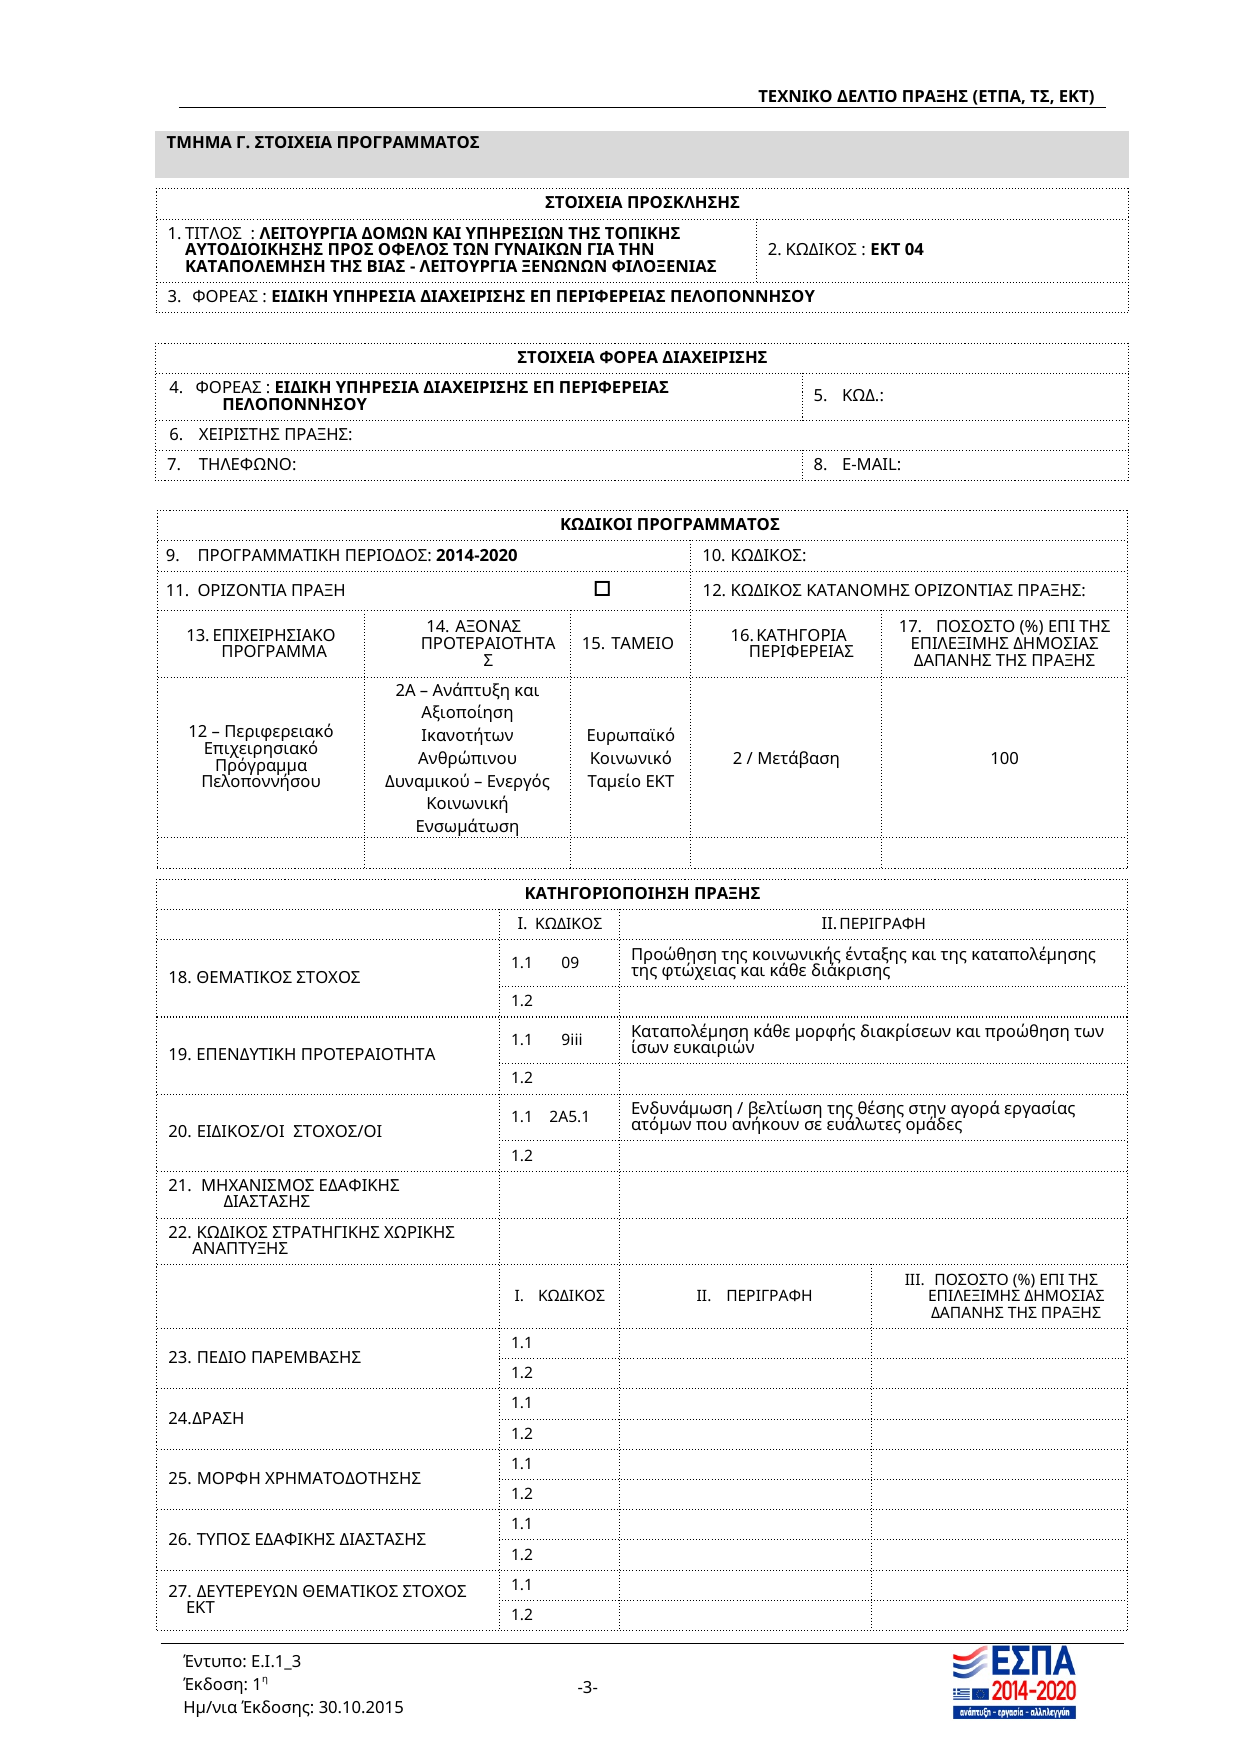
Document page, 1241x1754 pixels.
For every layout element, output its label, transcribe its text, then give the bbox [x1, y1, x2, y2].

table_cell Ενδυνάμωση / βελτίωση της θέσης στην αγορά εργασίας ατόμων που ανήκουν σε ευάλωτες ομάδες [620, 1094, 1128, 1140]
picture [950, 1644, 1078, 1721]
table_cell [620, 1171, 1128, 1217]
table_cell ΔΡΑΣΗ [157, 1388, 499, 1449]
table_cell ΘΕΜΑΤΙΚΟΣ ΣΤΟΧΟΣ [157, 939, 499, 1016]
table_cell ΠΕΡΙΓΡΑΦΗ [620, 1264, 871, 1328]
table_cell 1.2 [500, 1419, 619, 1449]
table_cell 1.1 09 [500, 939, 619, 986]
table_cell [157, 1264, 499, 1328]
table_cell ΦΟΡΕΑΣ : ΕΙΔΙΚΗ ΥΠΗΡΕΣΙΑ ΔΙΑΧΕΙΡΙΣΗΣ ΕΠ ΠΕΡΙΦΕΡΕΙΑΣ ΠΕΛΟΠΟΝΝΗΣΟΥ [156, 282, 1129, 312]
table_cell ΠΡΟΓΡΑΜΜΑΤΙΚΗ ΠΕΡΙΟΔΟΣ: 2014-2020 [158, 540, 691, 571]
table_cell 1.2 [500, 1539, 619, 1569]
table_cell ΦΟΡΕΑΣ : ΕΙΔΙΚΗ ΥΠΗΡΕΣΙΑ ΔΙΑΧΕΙΡΙΣΗΣ ΕΠ ΠΕΡΙΦΕΡΕΙΑΣ ΠΕΛΟΠΟΝΝΗΣΟΥ [156, 373, 802, 419]
table_cell 2Α – Ανάπτυξη και Αξιοποίηση Ικανοτήτων Ανθρώπινου Δυναμικού – Ενεργός Κοινωνική Ενσωμάτωση [364, 677, 571, 837]
table_cell ΚΑΤΗΓΟΡΙΑ ΠΕΡΙΦΕΡΕΙΑΣ [691, 610, 882, 677]
table_cell ΕΙΔΙΚΟΣ/ΟΙ ΣΤΟΧΟΣ/ΟΙ [157, 1094, 499, 1171]
table_cell ΠΕΔΙΟ ΠΑΡΕΜΒΑΣΗΣ [157, 1328, 499, 1388]
table_cell ΚΩΔΙΚΟΣ ΣΤΡΑΤΗΓΙΚΗΣ ΧΩΡΙΚΗΣ ΑΝΑΠΤΥΞΗΣ [157, 1218, 499, 1264]
table_cell 1.1 [500, 1328, 619, 1358]
table_cell [882, 837, 1127, 867]
table_cell [500, 1218, 619, 1264]
table_cell 12 – Περιφερειακό Επιχειρησιακό Πρόγραμμα Πελοποννήσου [158, 677, 364, 837]
table_cell 1.2 [500, 1600, 619, 1630]
table_cell 1.2 [500, 1358, 619, 1388]
table_cell 1.1 [500, 1388, 619, 1418]
table_cell [871, 1509, 1128, 1539]
table_cell ΤΥΠΟΣ ΕΔΑΦΙΚΗΣ ΔΙΑΣΤΑΣΗΣ [157, 1509, 499, 1569]
table_cell ΜΗΧΑΝΙΣΜΟΣ ΕΔΑΦΙΚΗΣ ΔΙΑΣΤΑΣΗΣ [157, 1171, 499, 1217]
table_cell Καταπολέμηση κάθε μορφής διακρίσεων και προώθηση των ίσων ευκαιριών [620, 1016, 1128, 1063]
table_cell ΤΙΤΛΟΣ : ΛΕΙΤΟΥΡΓΙΑ ΔΟΜΩΝ ΚΑΙ ΥΠΗΡΕΣΙΩΝ ΤΗΣ ΤΟΠΙΚΗΣ ΑΥΤΟΔΙΟΙΚΗΣΗΣ ΠΡΟΣ ΟΦΕΛΟΣ ΤΩΝ ΓΥΝΑΙΚΩΝ ΓΙΑ ΤΗΝ ΚΑΤΑΠΟΛΕΜΗΣΗ ΤΗΣ ΒΙΑΣ - ΛΕΙΤΟΥΡΓΙΑ ΞΕΝΩΝΩΝ ΦΙΛΟΞΕΝΙΑΣ [156, 219, 756, 282]
table_cell ΧΕΙΡΙΣΤΗΣ ΠΡΑΞΗΣ: [156, 420, 1129, 450]
table_header ΣΤΟΙΧΕΙΑ ΦΟΡΕΑ ΔΙΑΧΕΙΡΙΣΗΣ [156, 343, 1129, 373]
table_cell [871, 1419, 1128, 1449]
table_cell 1.1 9iii [500, 1016, 619, 1063]
table_cell [620, 1328, 871, 1358]
table_cell [158, 837, 364, 867]
table_cell [157, 909, 499, 939]
table_cell Προώθηση της κοινωνικής ένταξης και της καταπολέμησης της φτώχειας και κάθε διάκρισης [620, 939, 1128, 986]
table_cell [871, 1600, 1128, 1630]
table_cell [620, 1570, 871, 1600]
table_cell [620, 1539, 871, 1569]
table_cell [871, 1328, 1128, 1358]
table_cell ΑΞΟΝΑΣ ΠΡΟΤΕΡΑΙΟΤΗΤΑΣ [364, 610, 571, 677]
table_header ΚΩΔΙΚΟΙ ΠΡΟΓΡΑΜΜΑΤΟΣ [158, 510, 1127, 540]
table_cell [620, 1600, 871, 1630]
table_cell 1.2 [500, 1140, 619, 1171]
table_cell ΤΑΜΕΙΟ [571, 610, 691, 677]
table_cell ΠΟΣΟΣΤΟ (%) ΕΠΙ ΤΗΣ ΕΠΙΛΕΞΙΜΗΣ ΔΗΜΟΣΙΑΣ ΔΑΠΑΝΗΣ ΤΗΣ ΠΡΑΞΗΣ [871, 1264, 1128, 1328]
table_cell 2 / Μετάβαση [691, 677, 882, 837]
table_cell [620, 1218, 1128, 1264]
table_header ΚΑΤΗΓΟΡΙΟΠΟΙΗΣΗ ΠΡΑΞΗΣ [157, 879, 1128, 909]
table_cell ΕΠΙΧΕΙΡΗΣΙΑΚΟ ΠΡΟΓΡΑΜΜΑ [158, 610, 364, 677]
table_cell [620, 1063, 1128, 1093]
table_cell ΠΟΣΟΣΤΟ (%) ΕΠΙ ΤΗΣ ΕΠΙΛΕΞΙΜΗΣ ΔΗΜΟΣΙΑΣ ΔΑΠΑΝΗΣ ΤΗΣ ΠΡΑΞΗΣ [882, 610, 1127, 677]
table_cell ΔΕΥΤΕΡΕΥΩΝ ΘΕΜΑΤΙΚΟΣ ΣΤΟΧΟΣ ΕΚΤ [157, 1570, 499, 1630]
table_cell 100 [882, 677, 1127, 837]
table_cell [871, 1539, 1128, 1569]
table_header ΤΜΗΜΑ Γ. ΣΤΟΙΧΕΙΑ ΠΡΟΓΡΑΜΜΑΤΟΣ [155, 131, 1129, 178]
table_cell ΟΡΙΖΟΝΤΙΑ ΠΡΑΞΗ [158, 571, 691, 610]
table_cell [500, 1171, 619, 1217]
table_cell 1.1 [500, 1570, 619, 1600]
table_cell ΚΩΔΙΚΟΣ: [691, 540, 1127, 571]
table_cell [620, 1449, 871, 1479]
table_cell 1.1 2Α5.1 [500, 1094, 619, 1140]
table_cell ΤΗΛΕΦΩΝΟ: [156, 450, 802, 480]
table_cell [620, 1388, 871, 1418]
table_cell [364, 837, 571, 867]
table_cell 1.2 [500, 1063, 619, 1093]
table_cell [571, 837, 691, 867]
table_cell 1.1 [500, 1449, 619, 1479]
table_cell [620, 1419, 871, 1449]
table_cell Ευρωπαϊκό Κοινωνικό Ταμείο ΕΚΤ [571, 677, 691, 837]
table_cell ΚΩΔΙΚΟΣ [500, 1264, 619, 1328]
table_cell [871, 1479, 1128, 1509]
table_cell [691, 837, 882, 867]
table_cell [871, 1449, 1128, 1479]
table_cell [871, 1358, 1128, 1388]
table_cell [620, 1479, 871, 1509]
table_cell ΜΟΡΦΗ ΧΡΗΜΑΤΟΔΟΤΗΣΗΣ [157, 1449, 499, 1509]
table_header ΣΤΟΙΧΕΙΑ ΠΡΟΣΚΛΗΣΗΣ [156, 188, 1129, 218]
table_cell 1.1 [500, 1509, 619, 1539]
table_cell 1.2 [500, 986, 619, 1016]
table_cell [620, 1358, 871, 1388]
table_cell [620, 1509, 871, 1539]
table_cell ΠΕΡΙΓΡΑΦΗ [620, 909, 1128, 939]
table_cell ΚΩΔ.: [802, 373, 1129, 419]
table_cell [620, 1140, 1128, 1171]
table_cell 1.2 [500, 1479, 619, 1509]
table_cell [871, 1570, 1128, 1600]
table_cell [871, 1388, 1128, 1418]
table_cell ΚΩΔΙΚΟΣ : ΕΚΤ 04 [756, 219, 1129, 282]
table_cell [620, 986, 1128, 1016]
table_cell E-MAIL: [802, 450, 1129, 480]
table_cell ΚΩΔΙΚΟΣ ΚΑΤΑΝΟΜΗΣ ΟΡΙΖΟΝΤΙΑΣ ΠΡΑΞΗΣ: [691, 571, 1127, 610]
table_cell ΕΠΕΝΔΥΤΙΚΗ ΠΡΟΤΕΡΑΙΟΤΗΤΑ [157, 1016, 499, 1093]
table_cell ΚΩΔΙΚΟΣ [500, 909, 619, 939]
